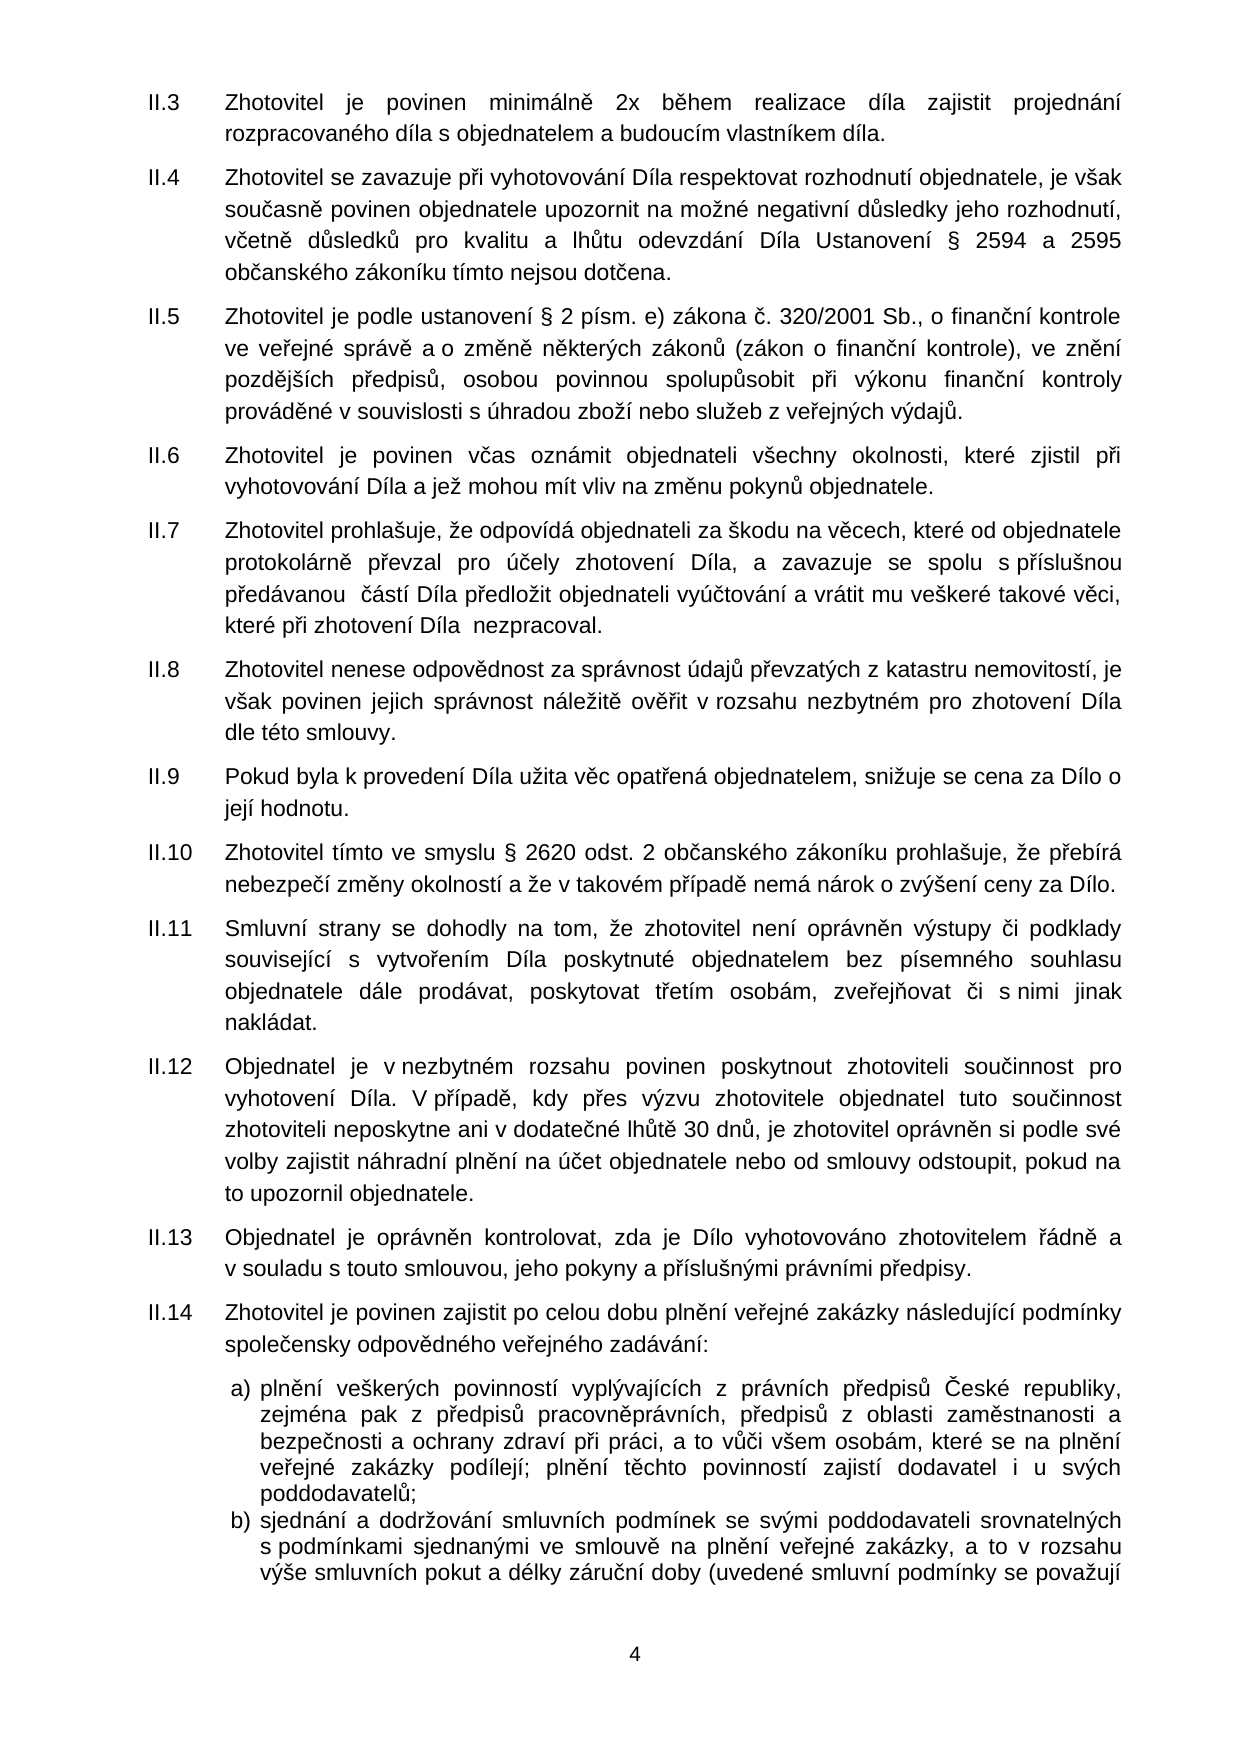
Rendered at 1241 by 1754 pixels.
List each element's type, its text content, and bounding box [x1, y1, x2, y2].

list Zhotovitel je povinen včas oznámit objednateli všechny okolnosti, které zjistil při vyhotovování Díla a jež mohou mít vliv na změnu pokynů objednatele. [148, 442, 1122, 500]
list Zhotovitel je povinen zajistit po celou dobu plnění veřejné zakázky následující podmínky společensky odpovědného veřejného zadávání: [148, 1299, 1122, 1357]
list Pokud byla k provedení Díla užita věc opatřená objednatelem, snižuje se cena za Dílo o její hodnotu. [148, 763, 1122, 821]
list Zhotovitel nenese odpovědnost za správnost údajů převzatých z katastru nemovitostí, je však povinen jejich správnost náležitě ověřit v rozsahu nezbytném pro zhotovení Díla dle této smlouvy. [148, 656, 1122, 746]
list Objednatel je oprávněn kontrolovat, zda je Dílo vyhotovováno zhotovitelem řádně a v souladu s touto smlouvou, jeho pokyny a příslušnými právními předpisy. [148, 1224, 1122, 1282]
list Smluvní strany se dohodly na tom, že zhotovitel není oprávněn výstupy či podklady související s vytvořením Díla poskytnuté objednatelem bez písemného souhlasu objednatele dále prodávat, poskytovat třetím osobám, zveřejňovat či s nimi jinak nakládat. [148, 914, 1122, 1036]
list Zhotovitel tímto ve smyslu § 2620 odst. 2 občanského zákoníku prohlašuje, že přebírá nebezpečí změny okolností a že v takovém případě nemá nárok o zvýšení ceny za Dílo. [148, 839, 1122, 897]
list Zhotovitel je povinen minimálně 2x během realizace díla zajistit projednání rozpracovaného díla s objednatelem a budoucím vlastníkem díla. [148, 89, 1122, 147]
list Objednatel je v nezbytném rozsahu povinen poskytnout zhotoviteli součinnost pro vyhotovení Díla. V případě, kdy přes výzvu zhotovitele objednatel tuto součinnost zhotoviteli neposkytne ani v dodatečné lhůtě 30 dnů, je zhotovitel oprávněn si podle své volby zajistit náhradní plnění na účet objednatele nebo od smlouvy odstoupit, pokud na to upozornil objednatele. [148, 1053, 1122, 1206]
list Zhotovitel prohlašuje, že odpovídá objednateli za škodu na věcech, které od objednatele protokolárně převzal pro účely zhotovení Díla, a zavazuje se spolu s příslušnou předávanou částí Díla předložit objednateli vyúčtování a vrátit mu veškeré takové věci, které při zhotovení Díla nezpracoval. [148, 517, 1122, 638]
list plnění veškerých povinností vyplývajících z právních předpisů České republiky, zejména pak z předpisů pracovněprávních, předpisů z oblasti zaměstnanosti a bezpečnosti a ochrany zdraví při práci, a to vůči všem osobám, které se na plnění veřejné zakázky podílejí; plnění těchto povinností zajistí dodavatel i u svých poddodavatelů; [230, 1375, 1122, 1507]
list Zhotovitel je podle ustanovení § 2 písm. e) zákona č. 320/2001 Sb., o finanční kontrole ve veřejné správě a o změně některých zákonů (zákon o finanční kontrole), ve znění pozdějších předpisů, osobou povinnou spolupůsobit při výkonu finanční kontroly prováděné v souvislosti s úhradou zboží nebo služeb z veřejných výdajů. [148, 303, 1122, 424]
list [230, 1507, 1122, 1586]
list Zhotovitel se zavazuje při vyhotovování Díla respektovat rozhodnutí objednatele, je však současně povinen objednatele upozornit na možné negativní důsledky jeho rozhodnutí, včetně důsledků pro kvalitu a lhůtu odevzdání Díla Ustanovení § 2594 a 2595 občanského zákoníku tímto nejsou dotčena. [148, 164, 1122, 285]
